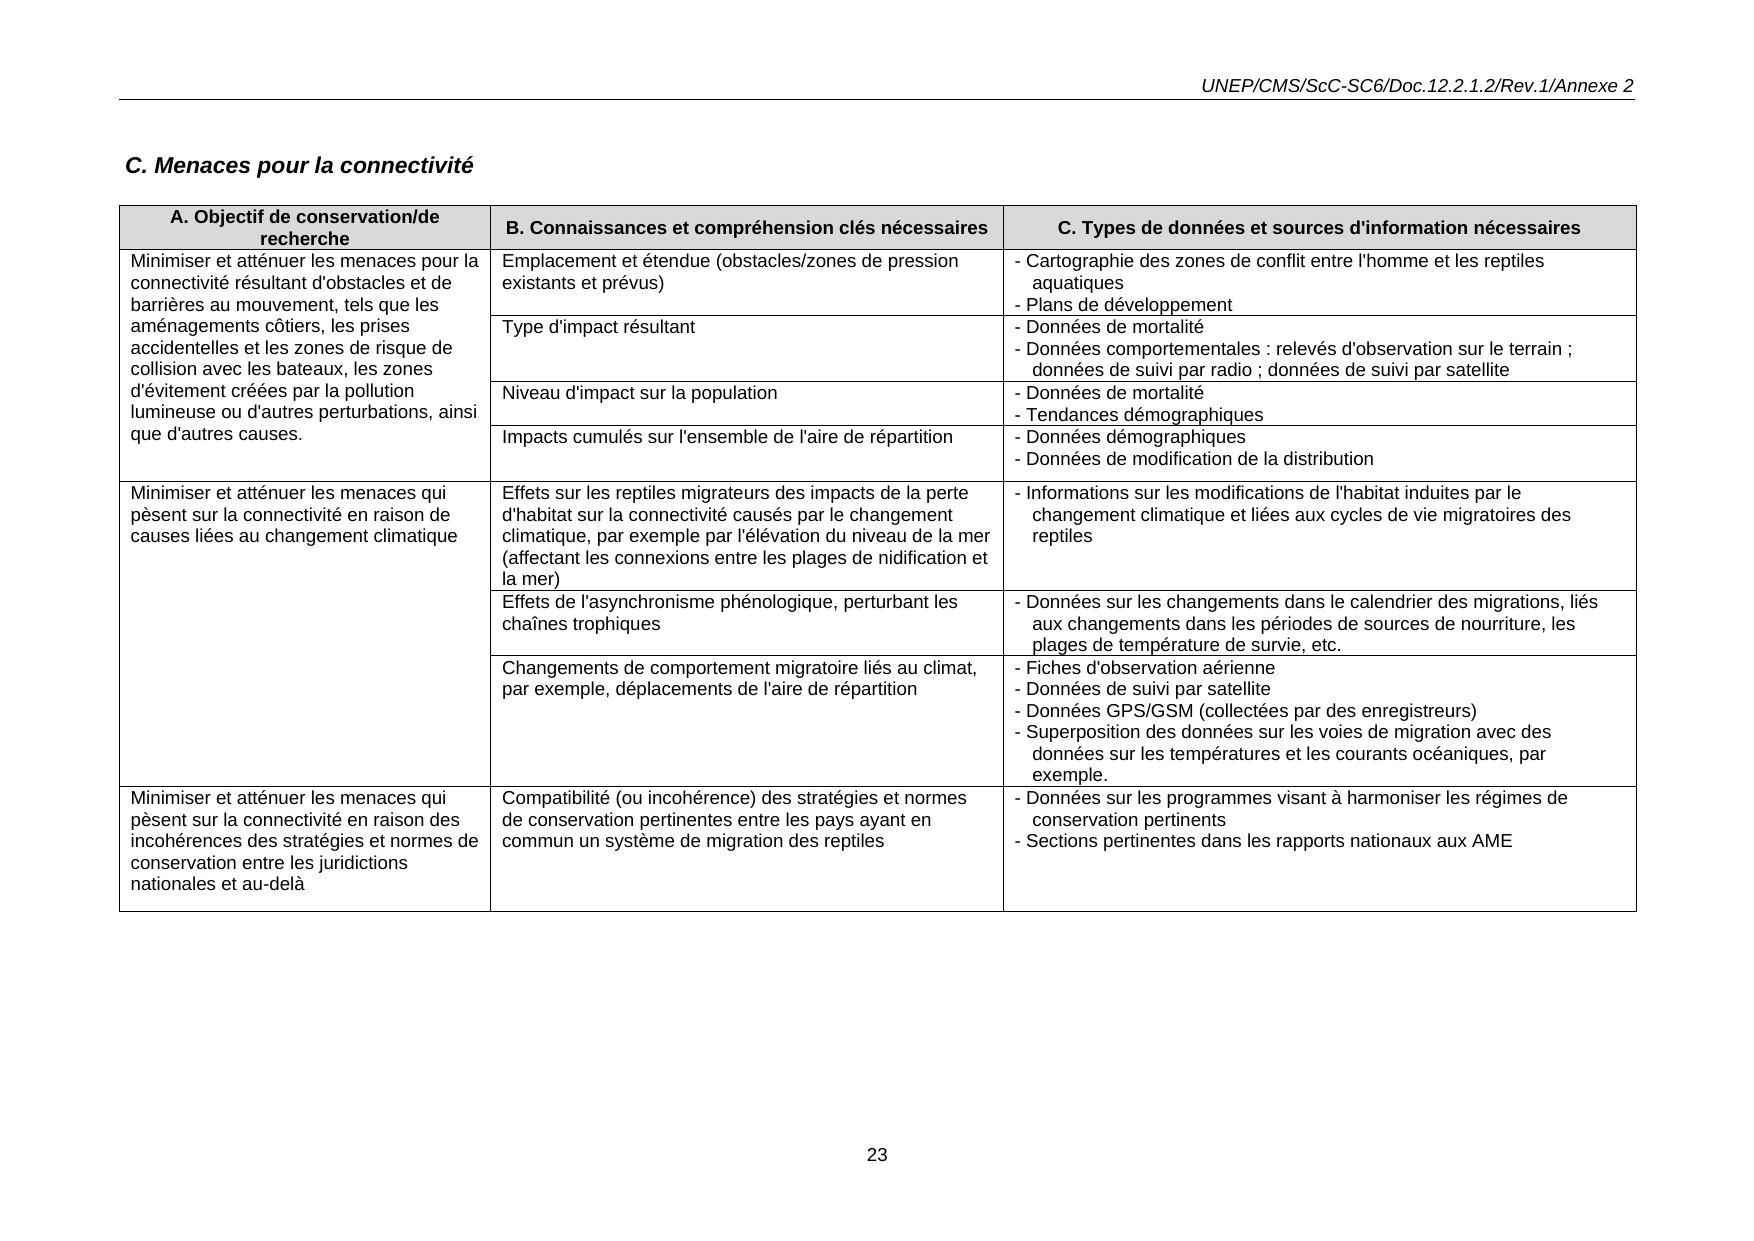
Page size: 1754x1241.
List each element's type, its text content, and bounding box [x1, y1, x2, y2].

table_cell Minimiser et atténuer les menaces qui pèsent sur la connectivité en raison des incohérences des stratégies et normes de conservation entre les juridictions nationales et au-delà [120, 787, 490, 911]
table_cell Compatibilité (ou incohérence) des stratégies et normes de conservation pertinentes entre les pays ayant en commun un système de migration des reptiles [491, 787, 1003, 911]
table_cell Niveau d'impact sur la population [491, 382, 1003, 425]
table_cell - Données de mortalité - Tendances démographiques [1004, 382, 1636, 425]
table_header B. Connaissances et compréhension clés nécessaires [491, 206, 1003, 249]
table_cell - Fiches d'observation aérienne - Données de suivi par satellite - Données GPS/GSM (collectées par des enregistreurs) - Superposition des données sur les voies de migration avec des données sur les températures et les courants océaniques, par exemple. [1004, 656, 1636, 786]
table_cell Emplacement et étendue (obstacles/zones de pression existants et prévus) [491, 250, 1003, 315]
table_cell - Informations sur les modifications de l'habitat induites par le changement climatique et liées aux cycles de vie migratoires des reptiles [1004, 482, 1636, 590]
table_header C. Types de données et sources d'information nécessaires [1004, 206, 1636, 249]
table_header A. Objectif de conservation/de recherche [120, 206, 490, 249]
table_cell Effets sur les reptiles migrateurs des impacts de la perte d'habitat sur la connectivité causés par le changement climatique, par exemple par l'élévation du niveau de la mer (affectant les connexions entre les plages de nidification et la mer) [491, 482, 1003, 590]
table_cell Effets de l'asynchronisme phénologique, perturbant les chaînes trophiques [491, 591, 1003, 655]
table_cell Changements de comportement migratoire liés au climat, par exemple, déplacements de l'aire de répartition [491, 656, 1003, 786]
table_cell Minimiser et atténuer les menaces pour la connectivité résultant d'obstacles et de barrières au mouvement, tels que les aménagements côtiers, les prises accidentelles et les zones de risque de collision avec les bateaux, les zones d'évitement créées par la pollution lumineuse ou d'autres perturbations, ainsi que d'autres causes. [120, 250, 490, 481]
table_cell - Données de mortalité - Données comportementales : relevés d'observation sur le terrain ; données de suivi par radio ; données de suivi par satellite [1004, 316, 1636, 381]
table_cell Type d'impact résultant [491, 316, 1003, 381]
table_cell Impacts cumulés sur l'ensemble de l'aire de répartition [491, 426, 1003, 481]
table_cell - Cartographie des zones de conflit entre l'homme et les reptiles aquatiques - Plans de développement [1004, 250, 1636, 315]
table_cell - Données démographiques - Données de modification de la distribution [1004, 426, 1636, 481]
table_cell - Données sur les changements dans le calendrier des migrations, liés aux changements dans les périodes de sources de nourriture, les plages de température de survie, etc. [1004, 591, 1636, 655]
table_cell - Données sur les programmes visant à harmoniser les régimes de conservation pertinents - Sections pertinentes dans les rapports nationaux aux AME [1004, 787, 1636, 911]
text C. Menaces pour la connectivité [118, 152, 1635, 179]
table_cell Minimiser et atténuer les menaces qui pèsent sur la connectivité en raison de causes liées au changement climatique [120, 482, 490, 786]
